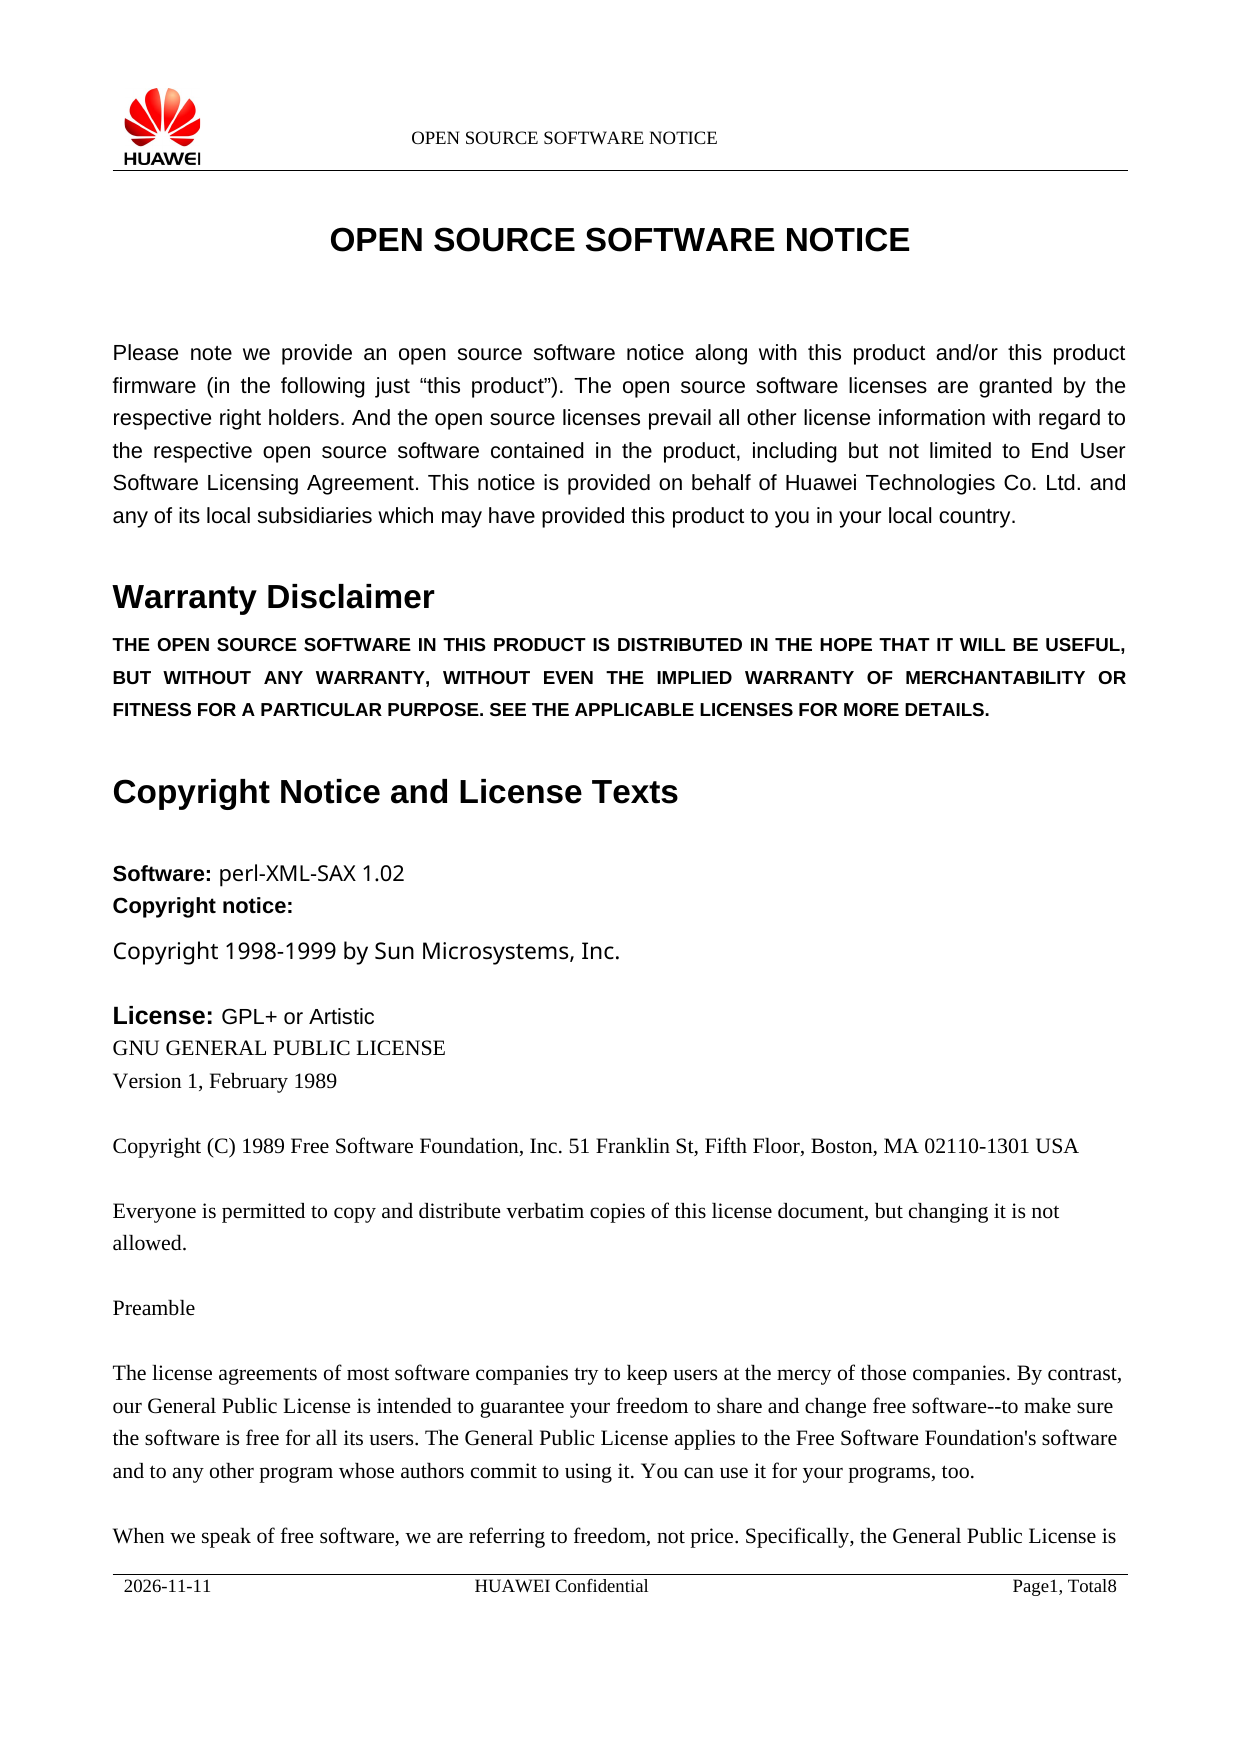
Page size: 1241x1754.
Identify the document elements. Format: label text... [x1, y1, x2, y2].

text Copyright 1998-1999 by Sun Microsystems, Inc. [112, 934, 1128, 999]
text License: GPL+ or Artistic [112, 999, 1128, 1031]
text Warranty Disclaimer [112, 564, 1128, 629]
text The open source software in this product is distributed in the hope that it will be useful, but WITHOUT ANY WARRANTY, without even the implied warranty of MERCHANTABILITY or FITNESS FOR A PARTICULAR PURPOSE. See the applicable licenses for more details. [112, 629, 1128, 726]
title Software: perl-XML-SAX 1.02 [112, 856, 1128, 889]
text Copyright Notice and License Texts [112, 759, 1128, 824]
text Please note we provide an open source software notice along with this product and/or this product firmware (in the following just “this product”). The open source software licenses are granted by the respective right holders. And the open source licenses prevail all other license information with regard to the respective open source software contained in the product, including but not limited to End User Software Licensing Agreement. This notice is provided on behalf of Huawei Technologies Co. Ltd. and any of its local subsidiaries which may have provided this product to you in your local country. [112, 336, 1128, 531]
text Copyright notice: [112, 889, 1128, 921]
text OPEN SOURCE SOFTWARE NOTICE [112, 206, 1128, 271]
picture [124, 88, 201, 165]
